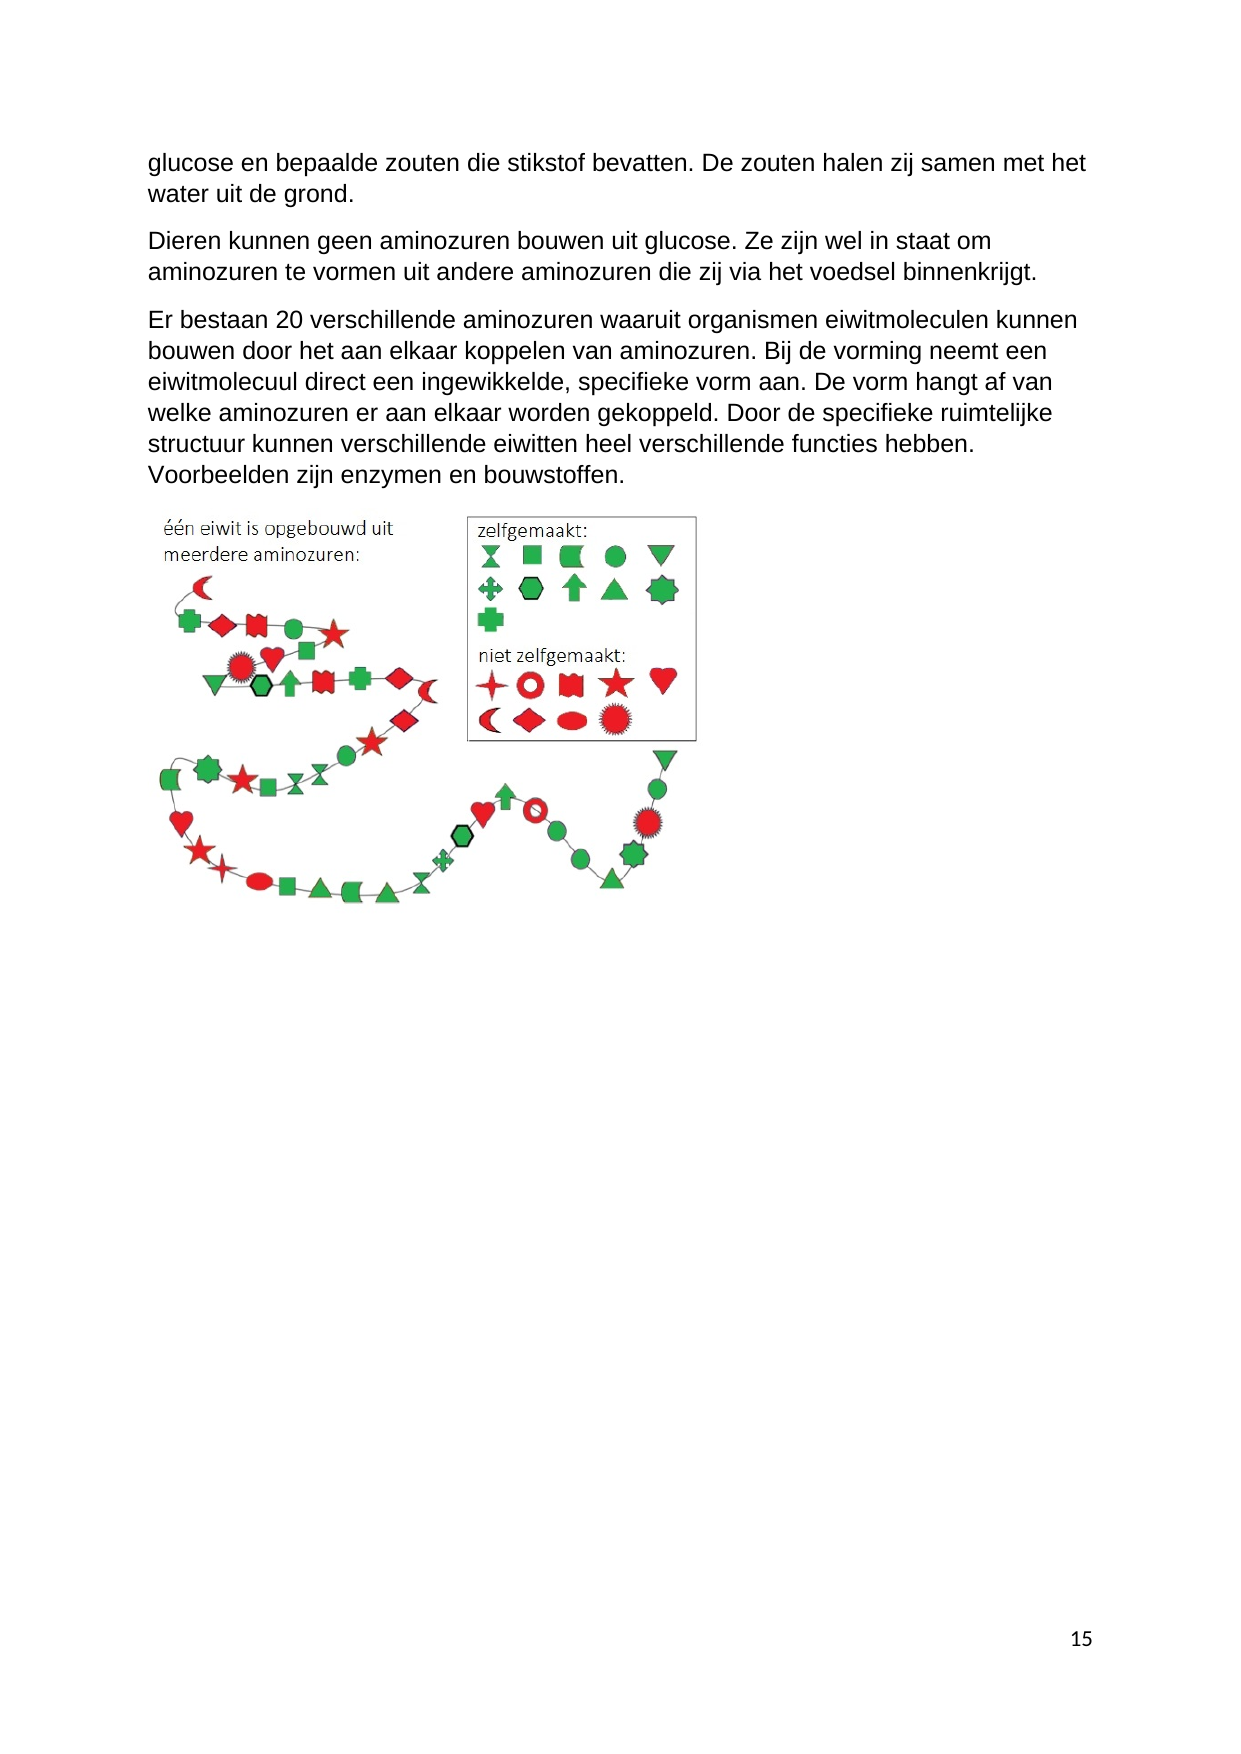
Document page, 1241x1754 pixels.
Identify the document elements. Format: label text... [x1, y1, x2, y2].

text Er bestaan 20 verschillende aminozuren waaruit organismen eiwitmoleculen kunnen bouwen door het aan elkaar koppelen van aminozuren. Bij de vorming neemt een eiwitmolecuul direct een ingewikkelde, specifieke vorm aan. De vorm hangt af van welke aminozuren er aan elkaar worden gekoppeld. Door de specifieke ruimtelijke structuur kunnen verschillende eiwitten heel verschillende functies hebben. Voorbeelden zijn enzymen en bouwstoffen. [148, 305, 1093, 489]
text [148, 148, 1093, 207]
text Dieren kunnen geen aminozuren bouwen uit glucose. Ze zijn wel in staat om aminozuren te vormen uit andere aminozuren die zij via het voedsel binnenkrijgt. [148, 226, 1093, 286]
picture [147, 508, 706, 915]
